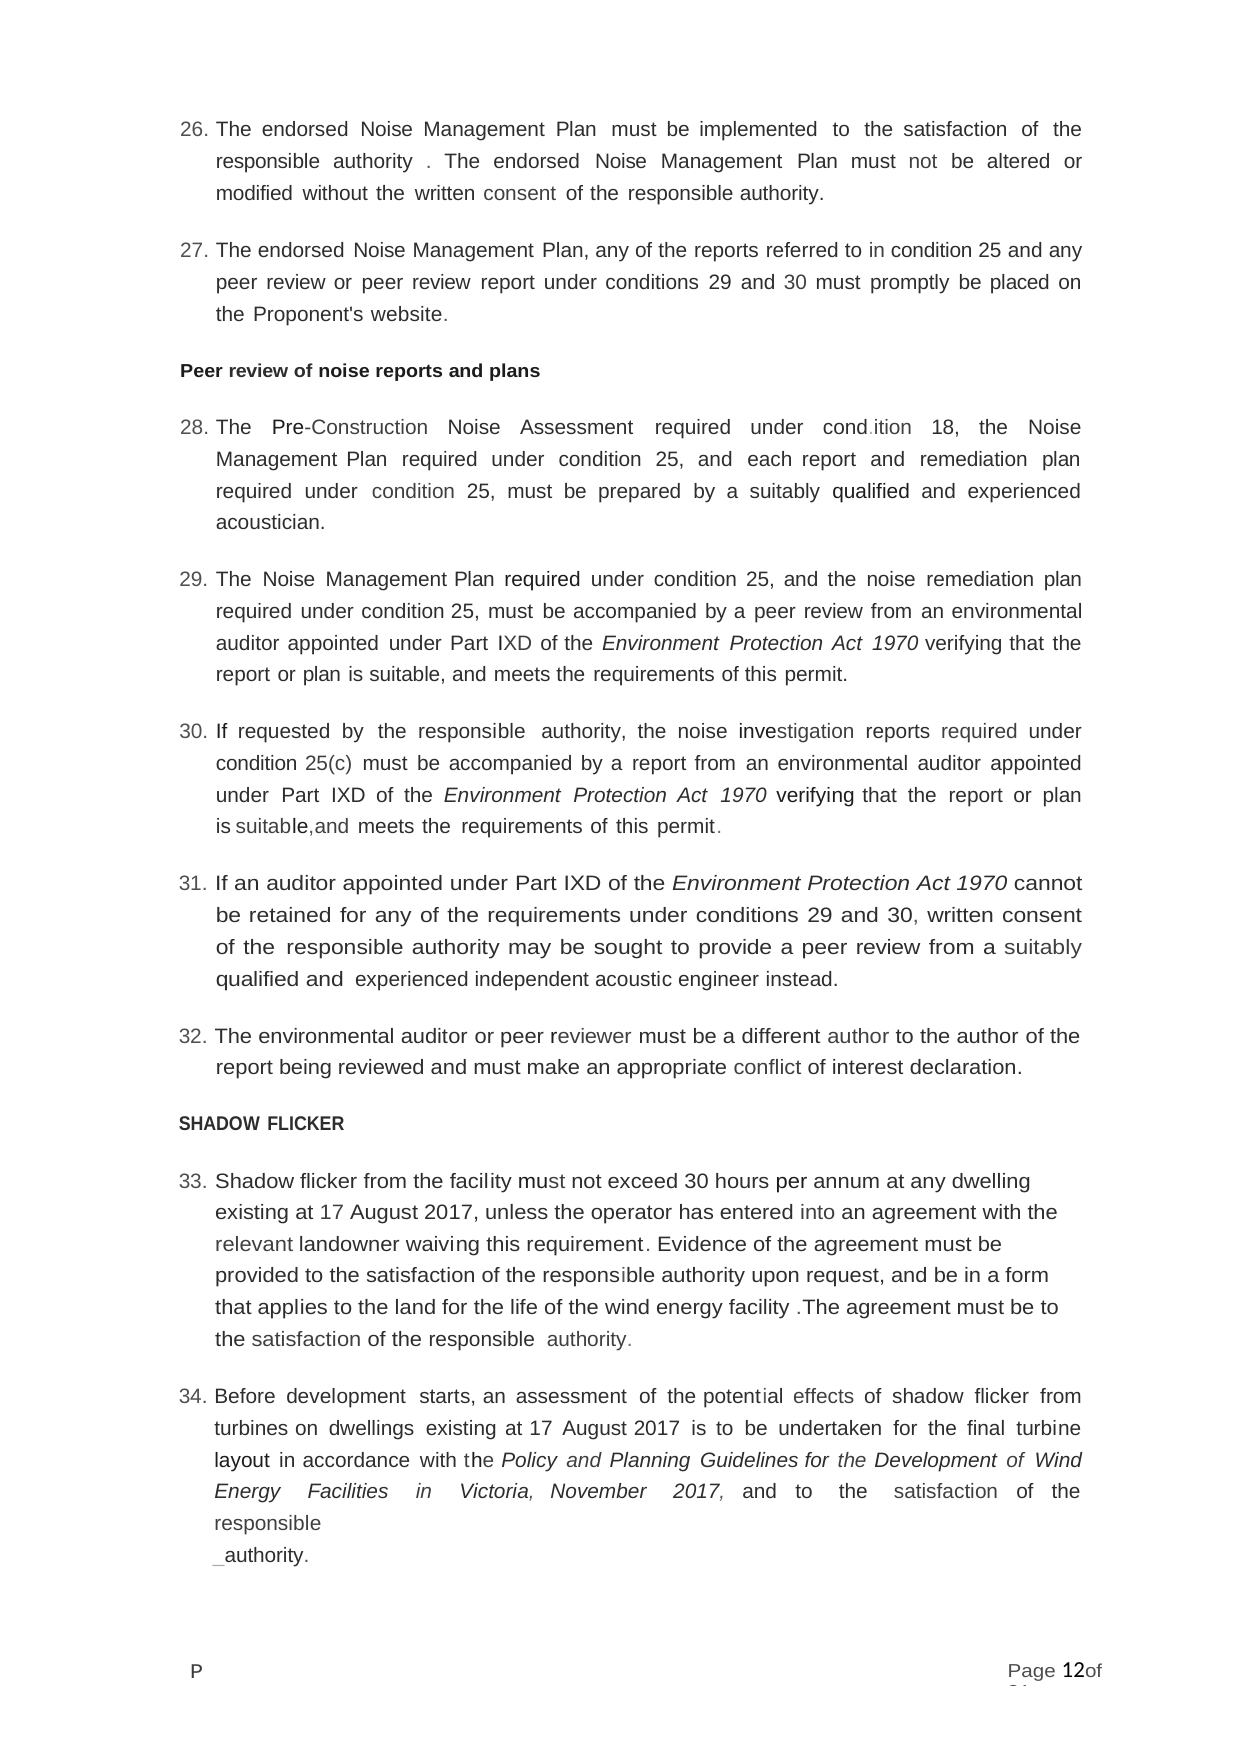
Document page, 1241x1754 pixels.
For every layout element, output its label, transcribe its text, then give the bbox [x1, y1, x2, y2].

list The Noise Management Plan required under condition 25, and the noise remediation plan required under condition 25, must be accompanied by a peer review from an environmental auditor appointed under Part IXD of the Environment Protection Act 1970 verifying that the report or plan is suitable, and meets the requirements of this permit. [179, 567, 1082, 686]
list Shadow flicker from the facility must not exceed 30 hours per annum at any dwelling existing at 17 August 2017, unless the operator has entered into an agreement with the relevant landowner waiving this requirement. Evidence of the agreement must be provided to the satisfaction of the responsible authority upon request, and be in a form that applies to the land for the life of the wind energy facility .The agreement must be to the satisfaction of the responsible authority. [178, 1168, 1073, 1350]
text SHADOW FLICKER [178, 1112, 1134, 1135]
text _authority. [167, 1543, 355, 1567]
list Before development starts, an assessment of the potential effects of shadow flicker from turbines on dwellings existing at 17 August 2017 is to be undertaken for the final turbine layout in accordance with the Policy and Planning Guidelines for the Development of Wind Energy Facilities in Victoria, November 2017, and to the satisfaction of the responsible [178, 1384, 1082, 1535]
list The endorsed Noise Management Plan must be implemented to the satisfaction of the responsible authority . The endorsed Noise Management Plan must not be altered or modified without the written consent of the responsible authority. [180, 117, 1082, 205]
list The endorsed Noise Management Plan, any of the reports referred to in condition 25 and any peer review or peer review report under conditions 29 and 30 must promptly be placed on the Proponent's website. [180, 238, 1082, 325]
list If an auditor appointed under Part IXD of the Environment Protection Act 1970 cannot be retained for any of the requirements under conditions 29 and 30, written consent of the responsible authority may be sought to provide a peer review from a suitably qualified and experienced independent acoustic engineer instead. [178, 871, 1082, 991]
text Peer review of noise reports and plans [180, 360, 1134, 382]
list The Pre-Construction Noise Assessment required under cond.ition 18, the Noise Management Plan required under condition 25, and each report and remediation plan required under condition 25, must be prepared by a suitably qualified and experienced acoustician. [180, 415, 1081, 534]
list If requested by the responsible authority, the noise investigation reports required under condition 25(c) must be accompanied by a report from an environmental auditor appointed under Part IXD of the Environment Protection Act 1970 verifying that the report or plan is suitable,and meets the requirements of this permit. [179, 719, 1082, 838]
list The environmental auditor or peer reviewer must be a different author to the author of the report being reviewed and must make an appropriate conflict of interest declaration. [178, 1023, 1081, 1079]
